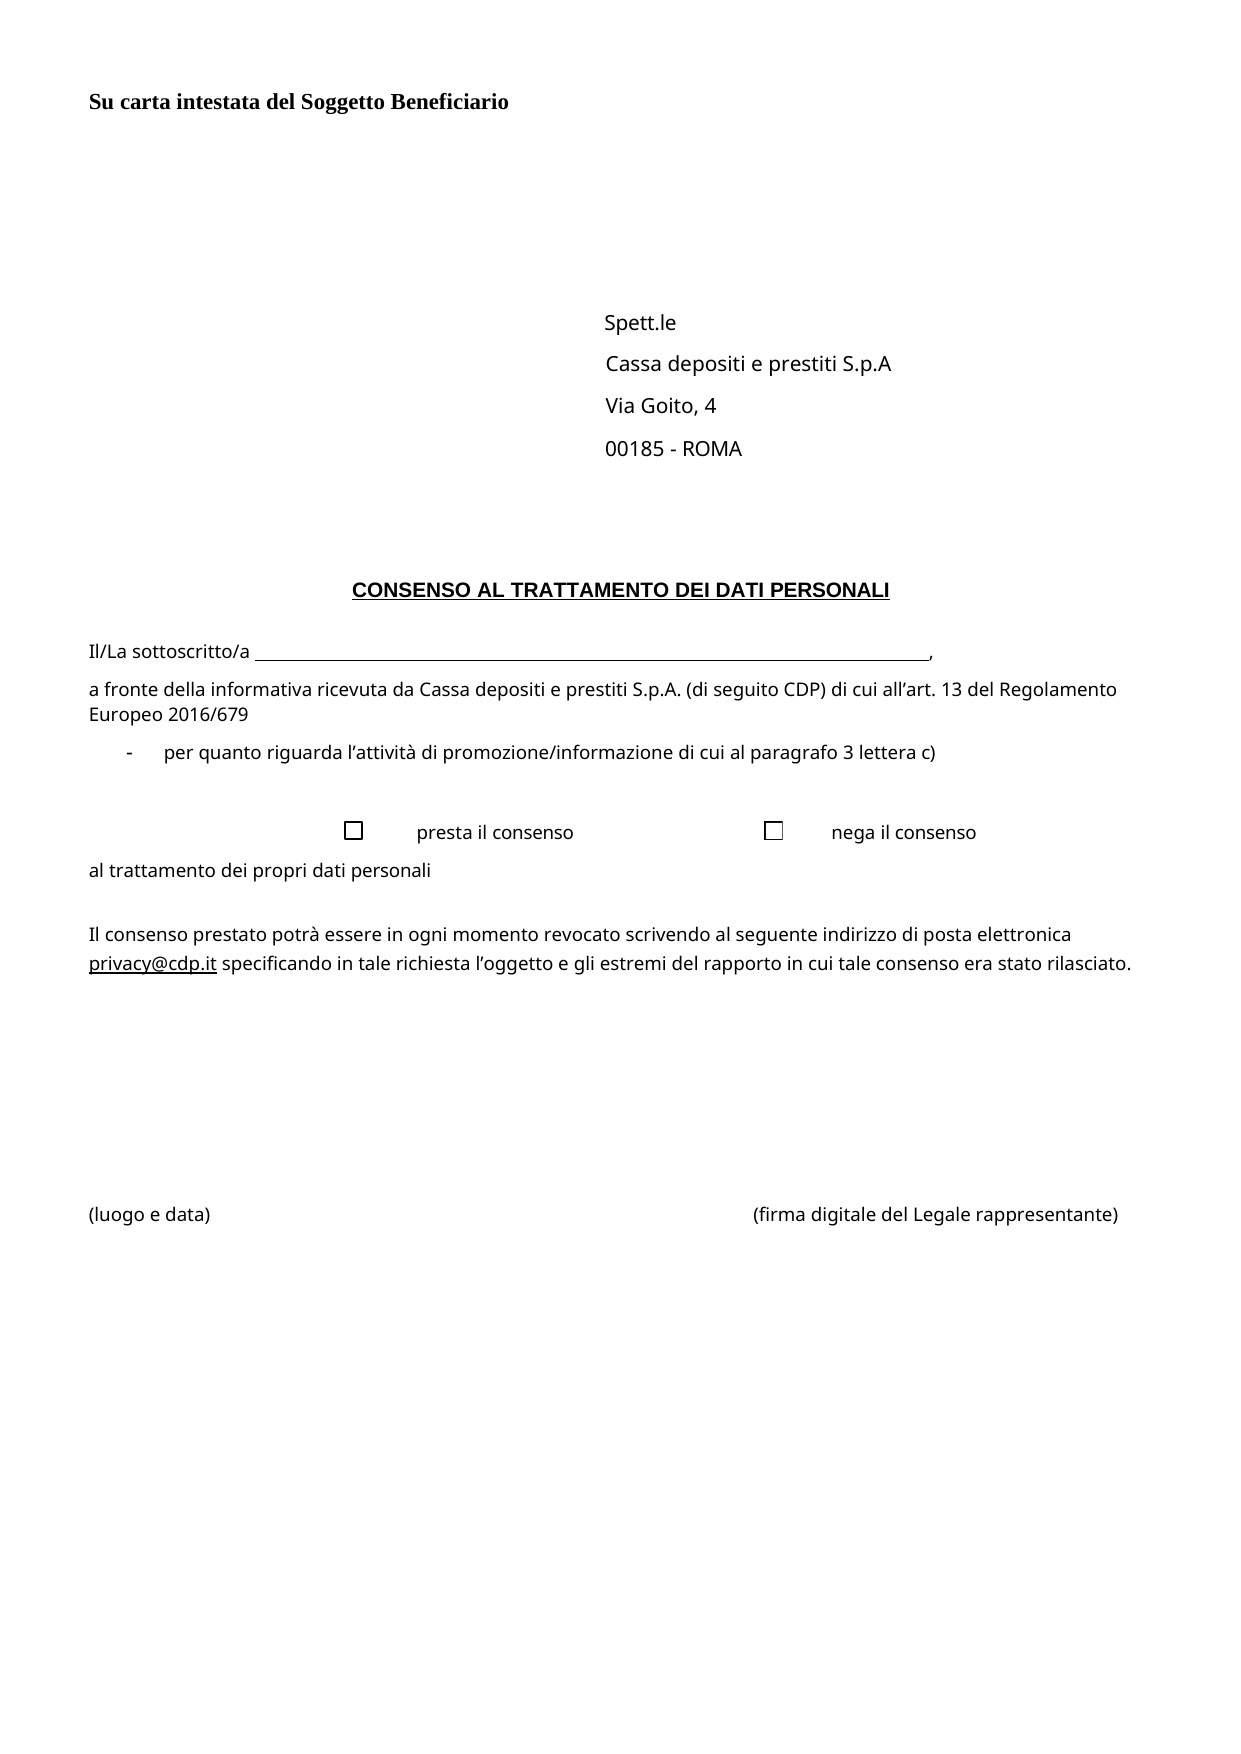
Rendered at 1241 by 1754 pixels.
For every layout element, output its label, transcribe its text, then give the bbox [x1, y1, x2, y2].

text Cassa depositi e prestiti S.p.A Via Goito, 4 [605, 349, 908, 420]
text Il/La sottoscritto/a , [88, 638, 1166, 663]
text Il consenso prestato potrà essere in ogni momento revocato scrivendo al seguente indirizzo di posta elettronica privacy@cdp.it specificando in tale richiesta l’oggetto e gli estremi del rapporto in cui tale consenso era stato rilasciato. [88, 921, 1166, 976]
text 00185 - ROMA [605, 434, 1166, 463]
subtitle CONSENSO AL TRATTAMENTO DEI DATI PERSONALI [88, 578, 1153, 602]
picture [764, 821, 783, 840]
text  per quanto riguarda l’attività di promozione/informazione di cui al paragrafo 3 lettera c) [126, 739, 1166, 765]
text a fronte della informativa ricevuta da Cassa depositi e prestiti S.p.A. (di seguito CDP) di cui all’art. 13 del Regolamento Europeo 2016/679 [88, 676, 1166, 727]
text Spett.le [604, 308, 1166, 336]
text presta il consenso nega il consenso [416, 819, 1166, 845]
text (luogo e data) (firma digitale del Legale rappresentante) [88, 1201, 1166, 1227]
text al trattamento dei propri dati personali [88, 857, 1166, 883]
